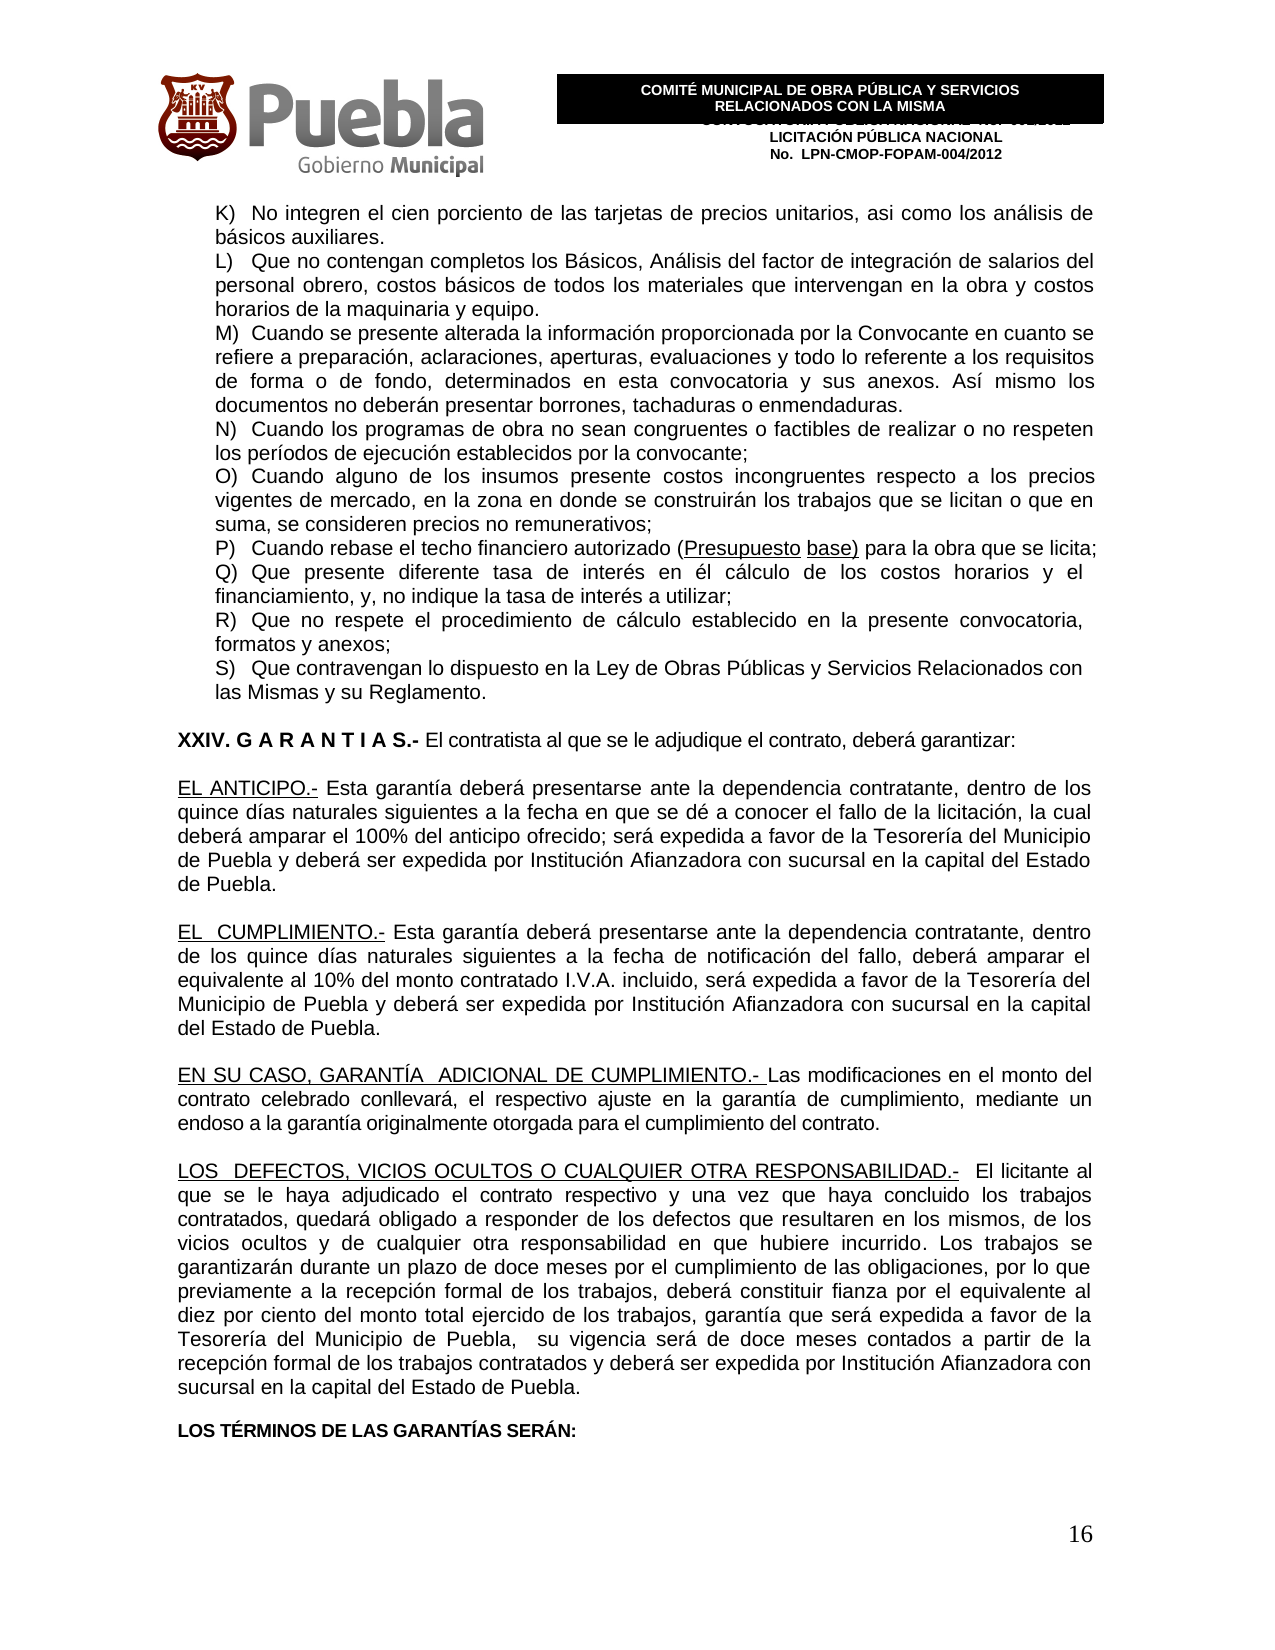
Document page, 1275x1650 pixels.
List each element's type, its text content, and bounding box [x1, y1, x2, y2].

list Cuando se presente alterada la información proporcionada por la Convocante en cuanto se refiere a preparación, aclaraciones, aperturas, evaluaciones y todo lo referente a los requisitos de forma o de fondo, determinados en esta convocatoria y sus anexos. Así mismo los documentos no deberán presentar borrones, tachaduras o enmendaduras. [215, 321, 1096, 416]
text EN SU CASO, GARANTÍA ADICIONAL DE CUMPLIMIENTO.- Las modificaciones en el monto del contrato celebrado conllevará, el respectivo ajuste en la garantía de cumplimiento, mediante un endoso a la garantía originalmente otorgada para el cumplimiento del contrato. [177, 1063, 1093, 1135]
text XXIV. G A R A N T I A S.- El contratista al que se le adjudique el contrato, deberá garantizar: [177, 728, 1105, 752]
list Cuando alguno de los insumos presente costos incongruentes respecto a los precios vigentes de mercado, en la zona en donde se construirán los trabajos que se licitan o que en suma, se consideren precios no remunerativos; [215, 464, 1096, 536]
list Que no contengan completos los Básicos, Análisis del factor de integración de salarios del personal obrero, costos básicos de todos los materiales que intervengan en la obra y costos horarios de la maquinaria y equipo. [215, 249, 1096, 321]
list Cuando los programas de obra no sean congruentes o factibles de realizar o no respeten los períodos de ejecución establecidos por la convocante; [215, 416, 1096, 464]
text LOS TÉRMINOS DE LAS GARANTÍAS SERÁN: [177, 1420, 1093, 1442]
text EL ANTICIPO.- Esta garantía deberá presentarse ante la dependencia contratante, dentro de los quince días naturales siguientes a la fecha en que se dé a conocer el fallo de la licitación, la cual deberá amparar el 100% del anticipo ofrecido; será expedida a favor de la Tesorería del Municipio de Puebla y deberá ser expedida por Institución Afianzadora con sucursal en la capital del Estado de Puebla. [177, 776, 1093, 896]
list No integren el cien porciento de las tarjetas de precios unitarios, asi como los análisis de básicos auxiliares. [215, 201, 1096, 249]
picture [158, 73, 484, 177]
list Cuando rebase el techo financiero autorizado (Presupuesto base) para la obra que se licita; [215, 536, 1176, 560]
text EL CUMPLIMIENTO.- Esta garantía deberá presentarse ante la dependencia contratante, dentro de los quince días naturales siguientes a la fecha de notificación del fallo, deberá amparar el equivalente al 10% del monto contratado I.V.A. incluido, será expedida a favor de la Tesorería del Municipio de Puebla y deberá ser expedida por Institución Afianzadora con sucursal en la capital del Estado de Puebla. [177, 919, 1093, 1039]
list Que contravengan lo dispuesto en la Ley de Obras Públicas y Servicios Relacionados con las Mismas y su Reglamento. [215, 656, 1084, 704]
list Que no respete el procedimiento de cálculo establecido en la presente convocatoria, formatos y anexos; [215, 608, 1084, 656]
text LOS DEFECTOS, VICIOS OCULTOS O CUALQUIER OTRA RESPONSABILIDAD.- El licitante al que se le haya adjudicado el contrato respectivo y una vez que haya concluido los trabajos contratados, quedará obligado a responder de los defectos que resultaren en los mismos, de los vicios ocultos y de cualquier otra responsabilidad en que hubiere incurrido. Los trabajos se garantizarán durante un plazo de doce meses por el cumplimiento de las obligaciones, por lo que previamente a la recepción formal de los trabajos, deberá constituir fianza por el equivalente al diez por ciento del monto total ejercido de los trabajos, garantía que será expedida a favor de la Tesorería del Municipio de Puebla, su vigencia será de doce meses contados a partir de la recepción formal de los trabajos contratados y deberá ser expedida por Institución Afianzadora con sucursal en la capital del Estado de Puebla. [177, 1159, 1093, 1399]
list Que presente diferente tasa de interés en él cálculo de los costos horarios y el financiamiento, y, no indique la tasa de interés a utilizar; [215, 560, 1084, 608]
